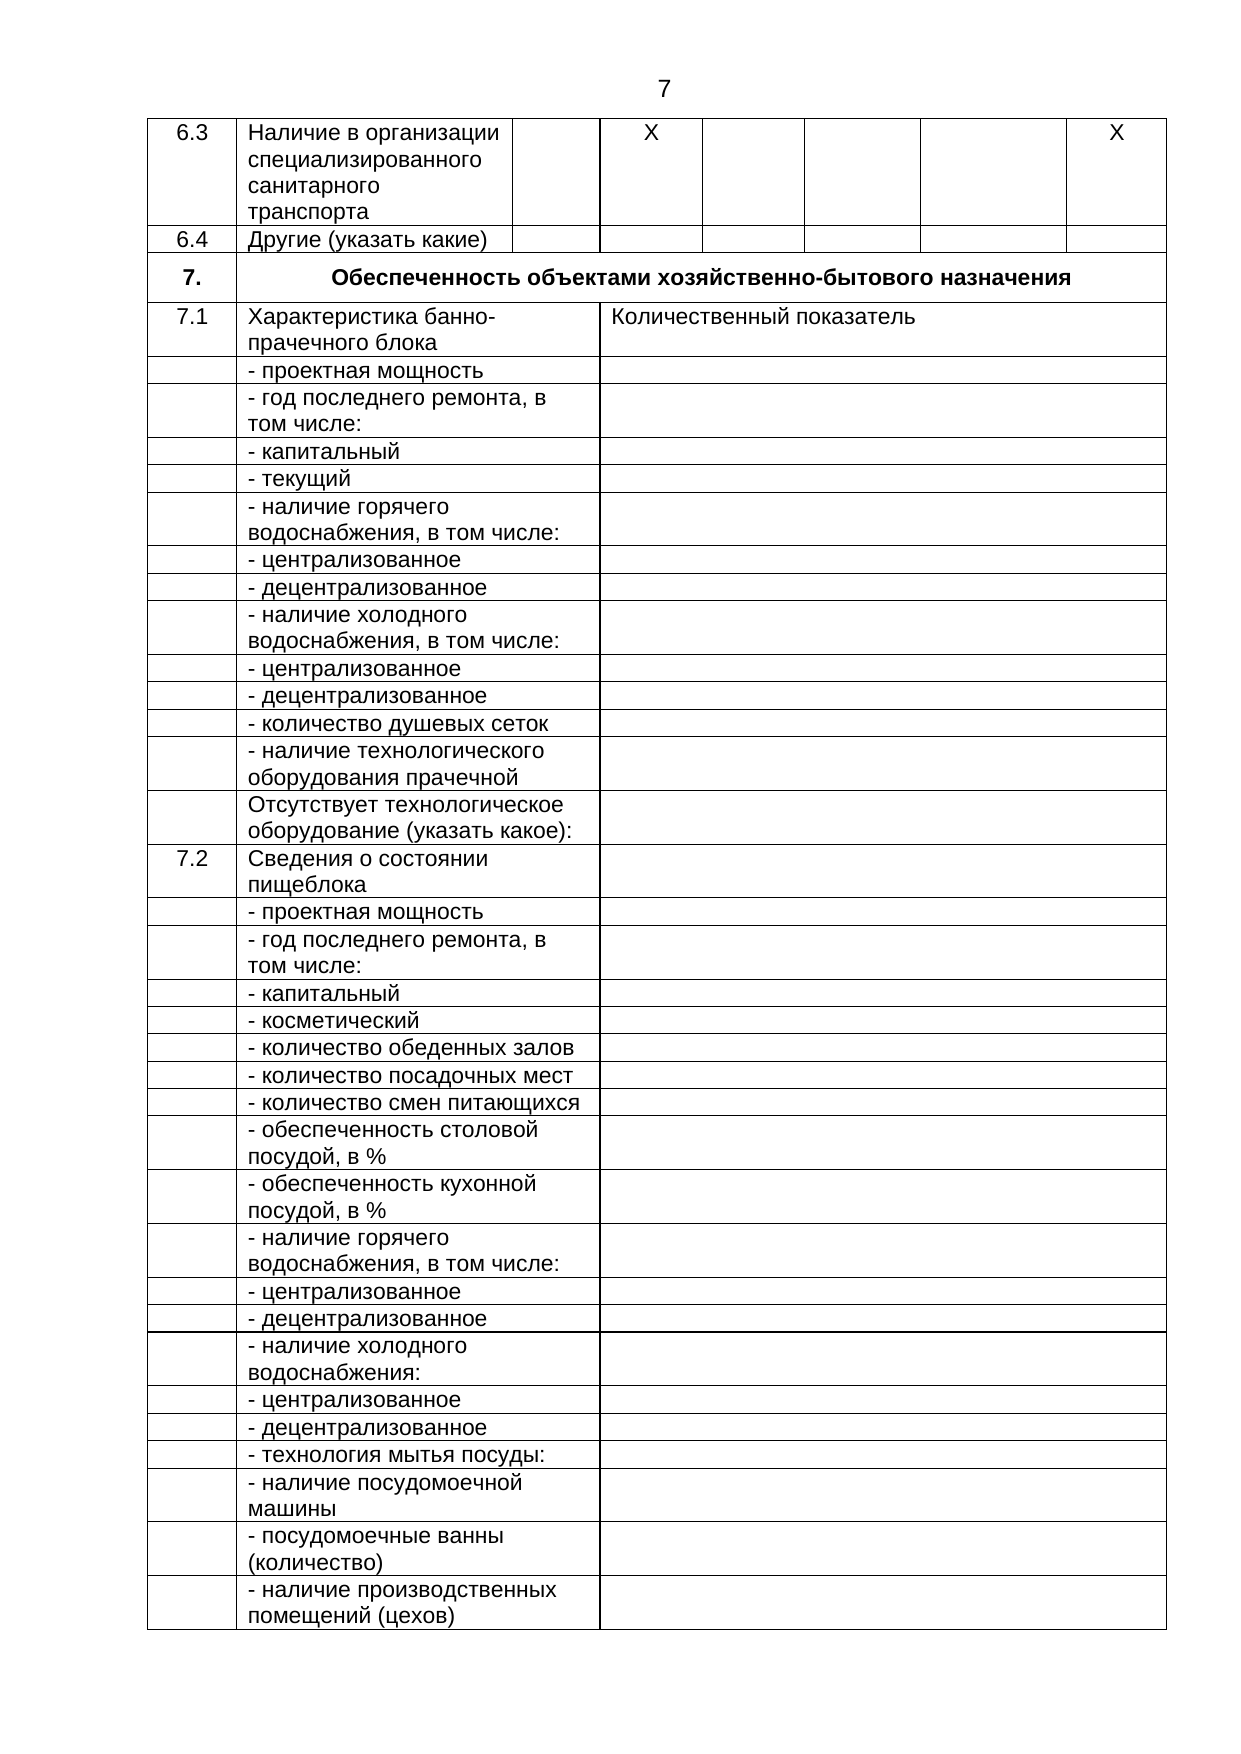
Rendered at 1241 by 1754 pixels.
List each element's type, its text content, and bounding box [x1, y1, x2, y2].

table_cell [148, 898, 236, 925]
table_cell - централизованное [237, 1386, 599, 1413]
table_cell - проектная мощность [237, 898, 599, 925]
table_cell [148, 1305, 236, 1331]
table_cell - количество смен питающихся [237, 1089, 599, 1115]
table_cell [601, 465, 1166, 492]
table_cell [148, 1034, 236, 1061]
table_cell [148, 1576, 236, 1629]
table_cell [148, 1007, 236, 1033]
table_cell [148, 601, 236, 654]
table_cell [601, 1224, 1166, 1277]
table_cell - текущий [237, 465, 599, 492]
table_cell [148, 682, 236, 709]
table_cell - количество душевых сеток [237, 710, 599, 736]
table_cell [148, 1224, 236, 1277]
table_cell - децентрализованное [237, 1305, 599, 1331]
table_cell Отсутствует технологическое оборудование (указать какое): [237, 791, 599, 843]
table_cell [601, 493, 1166, 545]
table_cell [921, 119, 1066, 224]
table_cell [601, 1170, 1166, 1223]
table_cell [601, 438, 1166, 464]
table_cell [148, 926, 236, 978]
table_cell - наличие посудомоечной машины [237, 1469, 599, 1521]
table_cell [148, 980, 236, 1006]
table_cell [148, 710, 236, 736]
table_cell - наличие производственных помещений (цехов) [237, 1576, 599, 1629]
table_cell [601, 226, 702, 252]
table_cell - децентрализованное [237, 574, 599, 600]
table_cell - централизованное [237, 655, 599, 681]
table_cell - проектная мощность [237, 357, 599, 383]
table_cell [703, 119, 804, 224]
table_cell [601, 1469, 1166, 1521]
table_cell - централизованное [237, 1278, 599, 1304]
table_cell [601, 791, 1166, 843]
table_cell 7.1 [148, 303, 236, 356]
table_cell [601, 1414, 1166, 1440]
table_cell - обеспеченность кухонной посудой, в % [237, 1170, 599, 1223]
table_cell [148, 1386, 236, 1413]
table_cell [513, 226, 599, 252]
table_cell [148, 574, 236, 600]
table_cell - централизованное [237, 546, 599, 573]
table_cell - обеспеченность столовой посудой, в % [237, 1116, 599, 1169]
table_cell - год последнего ремонта, в том числе: [237, 384, 599, 437]
table_cell - количество посадочных мест [237, 1062, 599, 1088]
table_cell [601, 845, 1166, 897]
table_cell [148, 1062, 236, 1088]
table_cell Х [1067, 119, 1166, 224]
table_cell Наличие в организации специализированного санитарного транспорта [237, 119, 512, 224]
table_cell [805, 119, 920, 224]
table_cell [601, 1333, 1166, 1385]
table_cell [601, 357, 1166, 383]
table_cell - наличие технологического оборудования прачечной [237, 737, 599, 790]
table_cell [148, 465, 236, 492]
table_cell [601, 1305, 1166, 1331]
table_cell [601, 1522, 1166, 1575]
table_cell [148, 655, 236, 681]
table_cell [601, 1034, 1166, 1061]
table_cell [601, 1007, 1166, 1033]
table_cell [601, 1441, 1166, 1467]
table_cell - год последнего ремонта, в том числе: [237, 926, 599, 978]
table_cell Х [601, 119, 702, 224]
table_cell - технология мытья посуды: [237, 1441, 599, 1467]
table_cell - капитальный [237, 438, 599, 464]
table_cell [601, 546, 1166, 573]
table_cell 7.2 [148, 845, 236, 897]
table_cell [601, 737, 1166, 790]
table_cell 7. [148, 253, 236, 302]
table_cell - наличие холодного водоснабжения, в том числе: [237, 601, 599, 654]
table_cell Характеристика банно-прачечного блока [237, 303, 599, 356]
table_cell [148, 1441, 236, 1467]
table_cell Другие (указать какие) [237, 226, 512, 252]
table_cell [148, 357, 236, 383]
table_cell Сведения о состоянии пищеблока [237, 845, 599, 897]
table_cell - количество обеденных залов [237, 1034, 599, 1061]
table_cell [601, 655, 1166, 681]
table_cell [148, 1170, 236, 1223]
table_cell [148, 1414, 236, 1440]
table_cell - наличие горячего водоснабжения, в том числе: [237, 493, 599, 545]
table_cell - децентрализованное [237, 1414, 599, 1440]
table_cell [148, 1469, 236, 1521]
table_cell [601, 574, 1166, 600]
table_cell [601, 898, 1166, 925]
table_cell [601, 601, 1166, 654]
table_cell [148, 737, 236, 790]
table_cell [601, 682, 1166, 709]
table_cell 6.4 [148, 226, 236, 252]
table_cell [148, 1333, 236, 1385]
table_cell - капитальный [237, 980, 599, 1006]
table_cell [601, 1278, 1166, 1304]
table_cell [148, 384, 236, 437]
table_cell [601, 980, 1166, 1006]
table_cell - косметический [237, 1007, 599, 1033]
table_cell [601, 1576, 1166, 1629]
table_cell - наличие горячего водоснабжения, в том числе: [237, 1224, 599, 1277]
table_cell [148, 1089, 236, 1115]
table_cell [921, 226, 1066, 252]
table_cell [513, 119, 599, 224]
table_cell - децентрализованное [237, 682, 599, 709]
table_cell [148, 1278, 236, 1304]
table_cell [601, 1089, 1166, 1115]
table_cell - наличие холодного водоснабжения: [237, 1333, 599, 1385]
table_cell [601, 710, 1166, 736]
table_cell [805, 226, 920, 252]
table_cell [703, 226, 804, 252]
table_cell - посудомоечные ванны (количество) [237, 1522, 599, 1575]
table_cell [148, 791, 236, 843]
table_cell [601, 926, 1166, 978]
table_cell [148, 438, 236, 464]
table_cell Обеспеченность объектами хозяйственно-бытового назначения [237, 253, 1166, 302]
table_cell Количественный показатель [601, 303, 1166, 356]
table_cell 6.3 [148, 119, 236, 224]
table_cell [148, 1116, 236, 1169]
table_cell [148, 546, 236, 573]
table_cell [1067, 226, 1166, 252]
table_cell [601, 1062, 1166, 1088]
table_cell [601, 1116, 1166, 1169]
table_cell [601, 384, 1166, 437]
table_cell [148, 493, 236, 545]
table_cell [148, 1522, 236, 1575]
table_cell [601, 1386, 1166, 1413]
